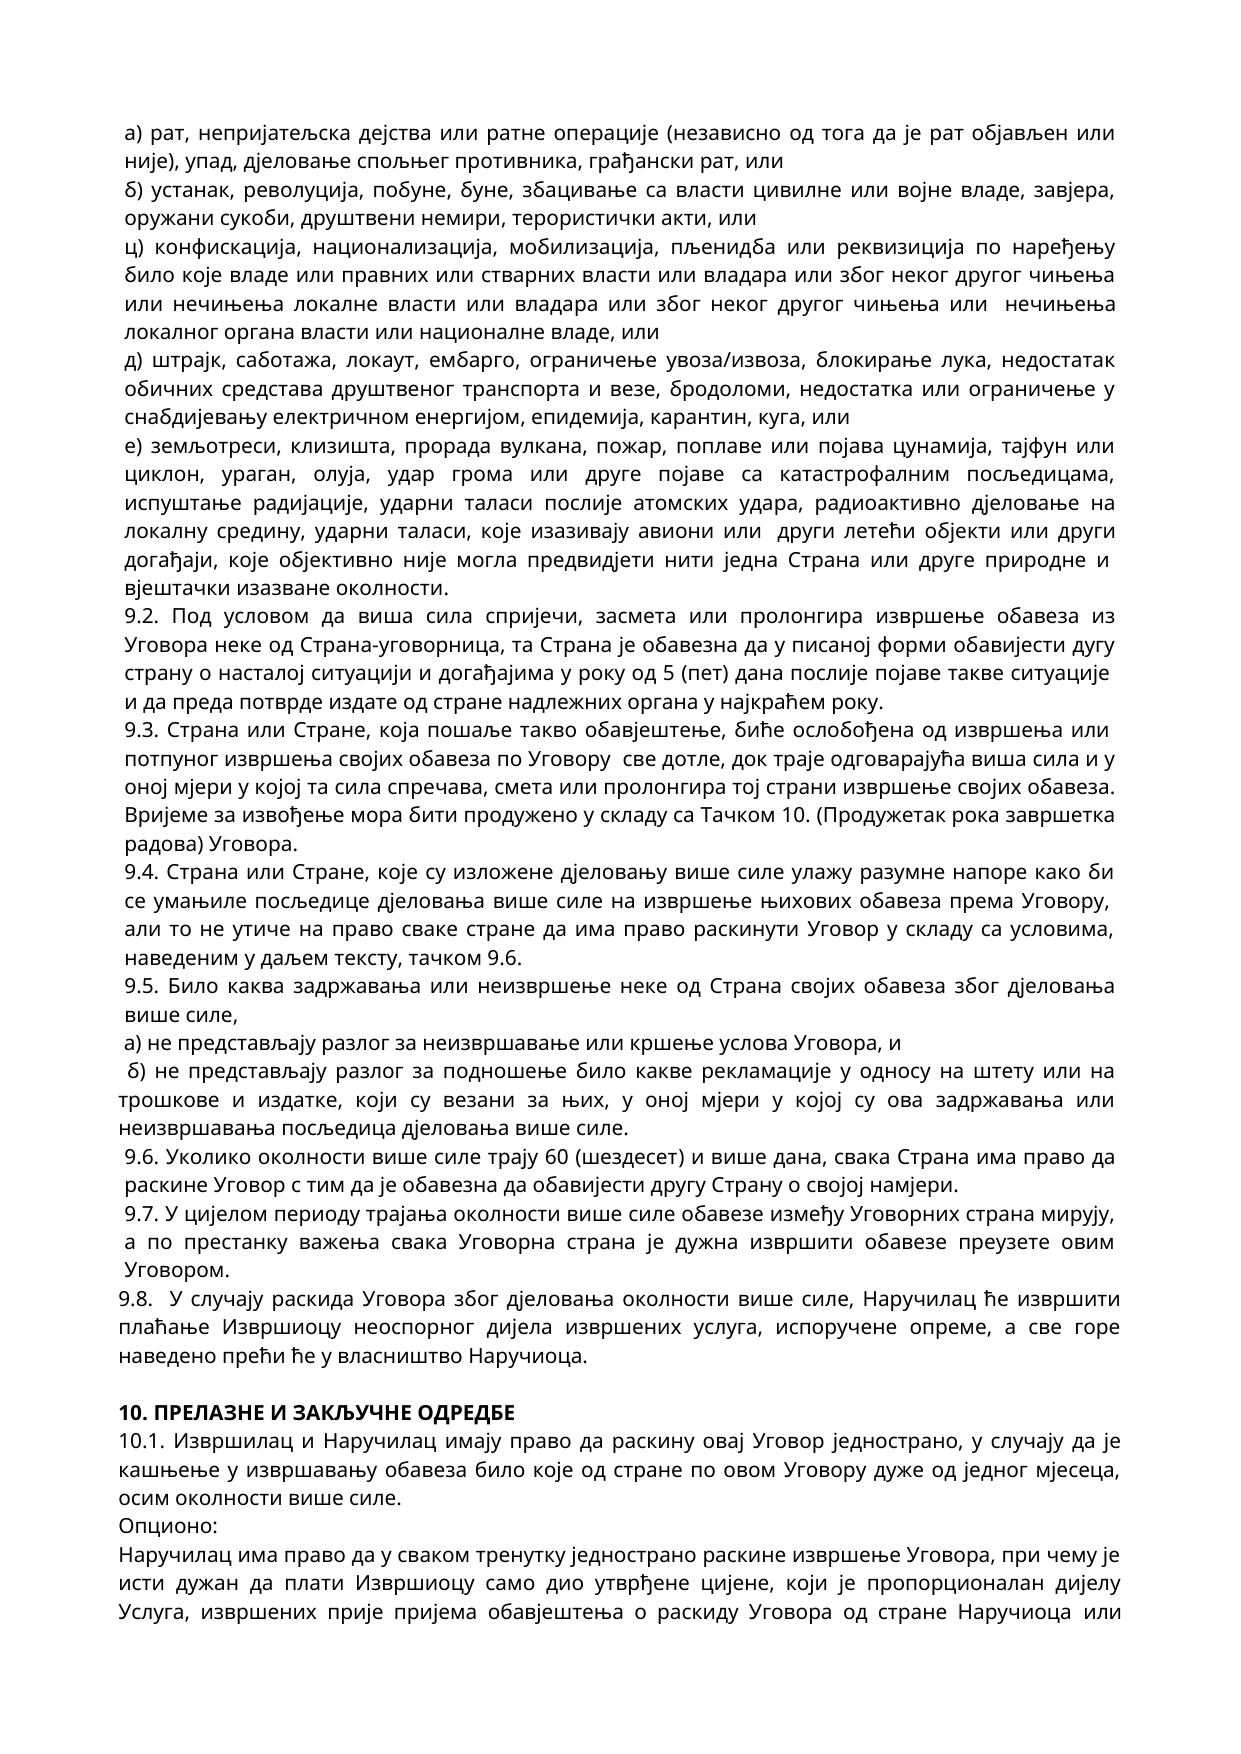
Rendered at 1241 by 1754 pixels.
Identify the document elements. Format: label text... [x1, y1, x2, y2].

text 9.6. Уколико околности више силе трају 60 (шездесет) и више дана, свака Страна има право да раскине Уговор с тим да је обавезна да обавијести другу Страну о својој намјери. [124, 1142, 1116, 1199]
text 9.8. У случају раскида Уговора због дјеловања околности више силе, Наручилац ће извршити плаћање Извршиоцу неоспорног дијела извршених услуга, испоручене опреме, а све горе наведено прећи ће у власништво Наручиоца. [118, 1284, 1122, 1369]
text б) не представљају разлог за подношење било какве рекламације у односу на штету или на трошкове и издатке, који су везани за њих, у оној мјери у којој су ова задржавања или неизвршавања посљедица дјеловања више силе. [118, 1057, 1116, 1142]
text 10.1. Извршилац и Наручилац имају право да раскину овај Уговор једнострано, у случају да је кашњење у извршавању обавеза било које од стране по овом Уговору дуже од једног мјесеца, осим околности више силе. [118, 1426, 1122, 1512]
text a) не представљају разлог за неизвршавање или кршење услова Уговора, и [118, 1028, 1116, 1057]
text ц) конфискација, национализација, мобилизација, пљенидба или реквизиција по наређењу било које владе или правних или стварних власти или владара или због неког другог чињења или нечињења локалне власти или владара или због неког другог чињења или нечињења локалног органа власти или националне владе, или [124, 232, 1116, 346]
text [118, 1540, 1122, 1625]
text д) штрајк, саботажа, локаут, ембарго, ограничење увоза/извоза, блокирање лука, недостатак обичних средстава друштвеног транспорта и везе, бродоломи, недостатка или ограничење у снабдијевању електричном енергијом, епидемија, карантин, куга, или [124, 346, 1116, 431]
text 10. ПРЕЛАЗНЕ И ЗАКЉУЧНЕ ОДРЕДБЕ [118, 1398, 1122, 1426]
text Опционо: [118, 1512, 1122, 1540]
text 9.4. Страна или Стране, које су изложене дјеловању више силе улажу разумне напоре како би се умањиле посљедице дјеловања више силе на извршење њихових обавеза према Уговору, али то не утиче на право сваке стране да има право раскинути Уговор у складу са условима, наведеним у даљем тексту, тачком 9.6. [124, 857, 1116, 971]
text a) рат, непријатељска дејства или ратне операције (независно од тога да је рат објављен или није), упад, дјеловање спољњег противника, грађански рат, или [124, 118, 1116, 175]
text б) устанак, револуција, побуне, буне, збацивање са власти цивилне или војне владе, завјера, оружани сукоби, друштвени немири, терористички акти, или [124, 175, 1116, 232]
text 9.3. Страна или Стране, која пошаље такво обавјештење, биће ослобођена од извршења или потпуног извршења својих обавеза по Уговору све дотле, док траје одговарајућа виша сила и у оној мјери у којој та сила спречава, смета или пролонгира тој страни извршење својих обавеза. Вријеме за извођење мора бити продужено у складу са Тачком 10. (Продужетак рока завршетка радова) Уговора. [124, 715, 1116, 857]
text 9.5. Било каква задржавања или неизвршење неке од Страна својих обавеза због дјеловања више силе, [124, 971, 1116, 1028]
text e) земљотреси, клизишта, прорада вулкана, пожар, поплаве или појава цунамија, тајфун или циклон, ураган, олуја, удар грома или друге појаве са катастрофалним посљедицама, испуштање радијације, ударни таласи послије атомских удара, радиоактивно дјеловање на локалну средину, ударни таласи, које изазивају авиони или други летећи објекти или други догађаји, које објективно није могла предвидјети нити једна Страна или друге природне и вјештачки изазване околности. [124, 431, 1116, 602]
text 9.2. Под условом да виша сила спријечи, засмета или пролонгира извршење обавеза из Уговора неке од Страна-уговорница, та Страна је обавезна да у писаној форми обавијести дугу страну о насталој ситуацији и догађајима у року од 5 (пет) дана послије појаве такве ситуације и да преда потврде издате од стране надлежних органа у најкраћем року. [124, 602, 1116, 715]
text 9.7. У цијелом периоду трајања околности више силе обавезе између Уговорних страна мирују, а по престанку важења свака Уговорна страна је дужна извршити обавезе преузете овим Уговором. [124, 1199, 1116, 1284]
